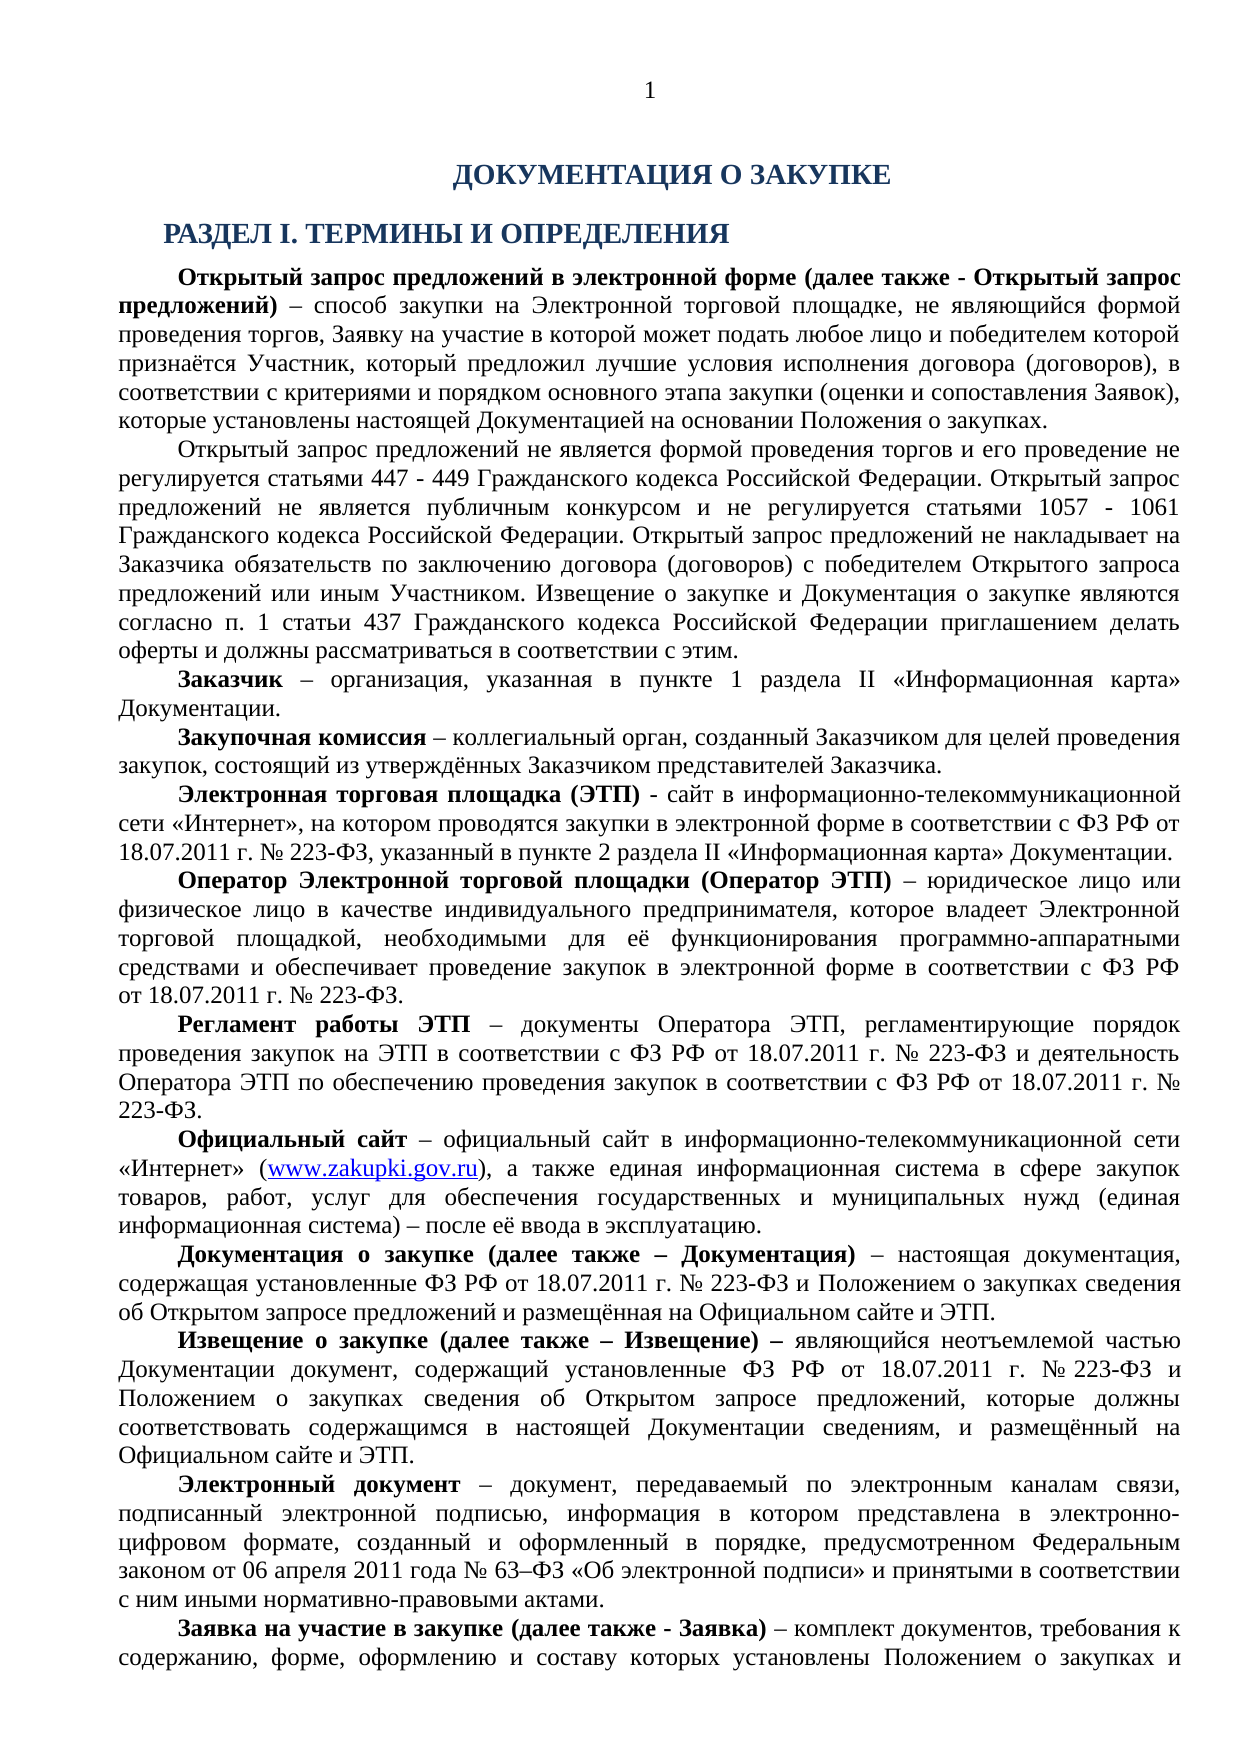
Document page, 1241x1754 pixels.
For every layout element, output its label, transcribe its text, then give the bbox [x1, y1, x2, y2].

text Официальный сайт – официальный сайт в информационно-телекоммуникационной сети «Интернет» (www.zakupki.gov.ru), а также единая информационная система в сфере закупок товаров, работ, услуг для обеспечения государственных и муниципальных нужд (единая информационная система) – после её ввода в эксплуатацию. [118, 1124, 1181, 1239]
text Извещение о закупке (далее также – Извещение) – являющийся неотъемлемой частью Документации документ, содержащий установленные ФЗ РФ от 18.07.2011 г. № 223-ФЗ и Положением о закупках сведения об Открытом запросе предложений, которые должны соответствовать содержащимся в настоящей Документации сведениям, и размещённый на Официальном сайте и ЭТП. [118, 1325, 1181, 1469]
text Регламент работы ЭТП – документы Оператора ЭТП, регламентирующие порядок проведения закупок на ЭТП в соответствии с ФЗ РФ от 18.07.2011 г. № 223-ФЗ и деятельность Оператора ЭТП по обеспечению проведения закупок в соответствии с ФЗ РФ от 18.07.2011 г. № 223-ФЗ. [118, 1009, 1181, 1124]
text Открытый запрос предложений не является формой проведения торгов и его проведение не регулируется статьями 447 - 449 Гражданского кодекса Российской Федерации. Открытый запрос предложений не является публичным конкурсом и не регулируется статьями 1057 - 1061 Гражданского кодекса Российской Федерации. Открытый запрос предложений не накладывает на Заказчика обязательств по заключению договора (договоров) с победителем Открытого запроса предложений или иным Участником. Извещение о закупке и Документация о закупке являются согласно п. 1 статьи 437 Гражданского кодекса Российской Федерации приглашением делать оферты и должны рассматриваться в соответствии с этим. [118, 434, 1181, 664]
subtitle РАЗДЕЛ I. ТЕРМИНЫ И ОПРЕДЕЛЕНИЯ [163, 216, 1181, 249]
text Электронный документ – документ, передаваемый по электронным каналам связи, подписанный электронной подписью, информация в котором представлена в электронно-цифровом формате, созданный и оформленный в порядке, предусмотренном Федеральным законом от 06 апреля 2011 года № 63–ФЗ «Об электронной подписи» и принятыми в соответствии с ним иными нормативно-правовыми актами. [118, 1469, 1181, 1613]
subtitle ДОКУМЕНТАЦИЯ О ЗАКУПКЕ [163, 157, 1181, 191]
text Закупочная комиссия – коллегиальный орган, созданный Заказчиком для целей проведения закупок, состоящий из утверждённых Заказчиком представителей Заказчика. [118, 722, 1181, 779]
text Оператор Электронной торговой площадки (Оператор ЭТП) – юридическое лицо или физическое лицо в качестве индивидуального предпринимателя, которое владеет Электронной торговой площадкой, необходимыми для её функционирования программно-аппаратными средствами и обеспечивает проведение закупок в электронной форме в соответствии с ФЗ РФ от 18.07.2011 г. № 223-ФЗ. [118, 865, 1181, 1009]
text Документация о закупке (далее также – Документация) – настоящая документация, содержащая установленные ФЗ РФ от 18.07.2011 г. № 223-ФЗ и Положением о закупках сведения об Открытом запросе предложений и размещённая на Официальном сайте и ЭТП. [118, 1239, 1181, 1325]
text Открытый запрос предложений в электронной форме (далее также - Открытый запрос предложений) – способ закупки на Электронной торговой площадке, не являющийся формой проведения торгов, Заявку на участие в которой может подать любое лицо и победителем которой признаётся Участник, который предложил лучшие условия исполнения договора (договоров), в соответствии с критериями и порядком основного этапа закупки (оценки и сопоставления Заявок), которые установлены настоящей Документацией на основании Положения о закупках. [118, 262, 1181, 434]
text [118, 1613, 1181, 1670]
text Электронная торговая площадка (ЭТП) - сайт в информационно-телекоммуникационной сети «Интернет», на котором проводятся закупки в электронной форме в соответствии с ФЗ РФ от 18.07.2011 г. № 223-ФЗ, указанный в пункте 3 раздела II «Информационная карта» Документации. [118, 779, 1181, 865]
